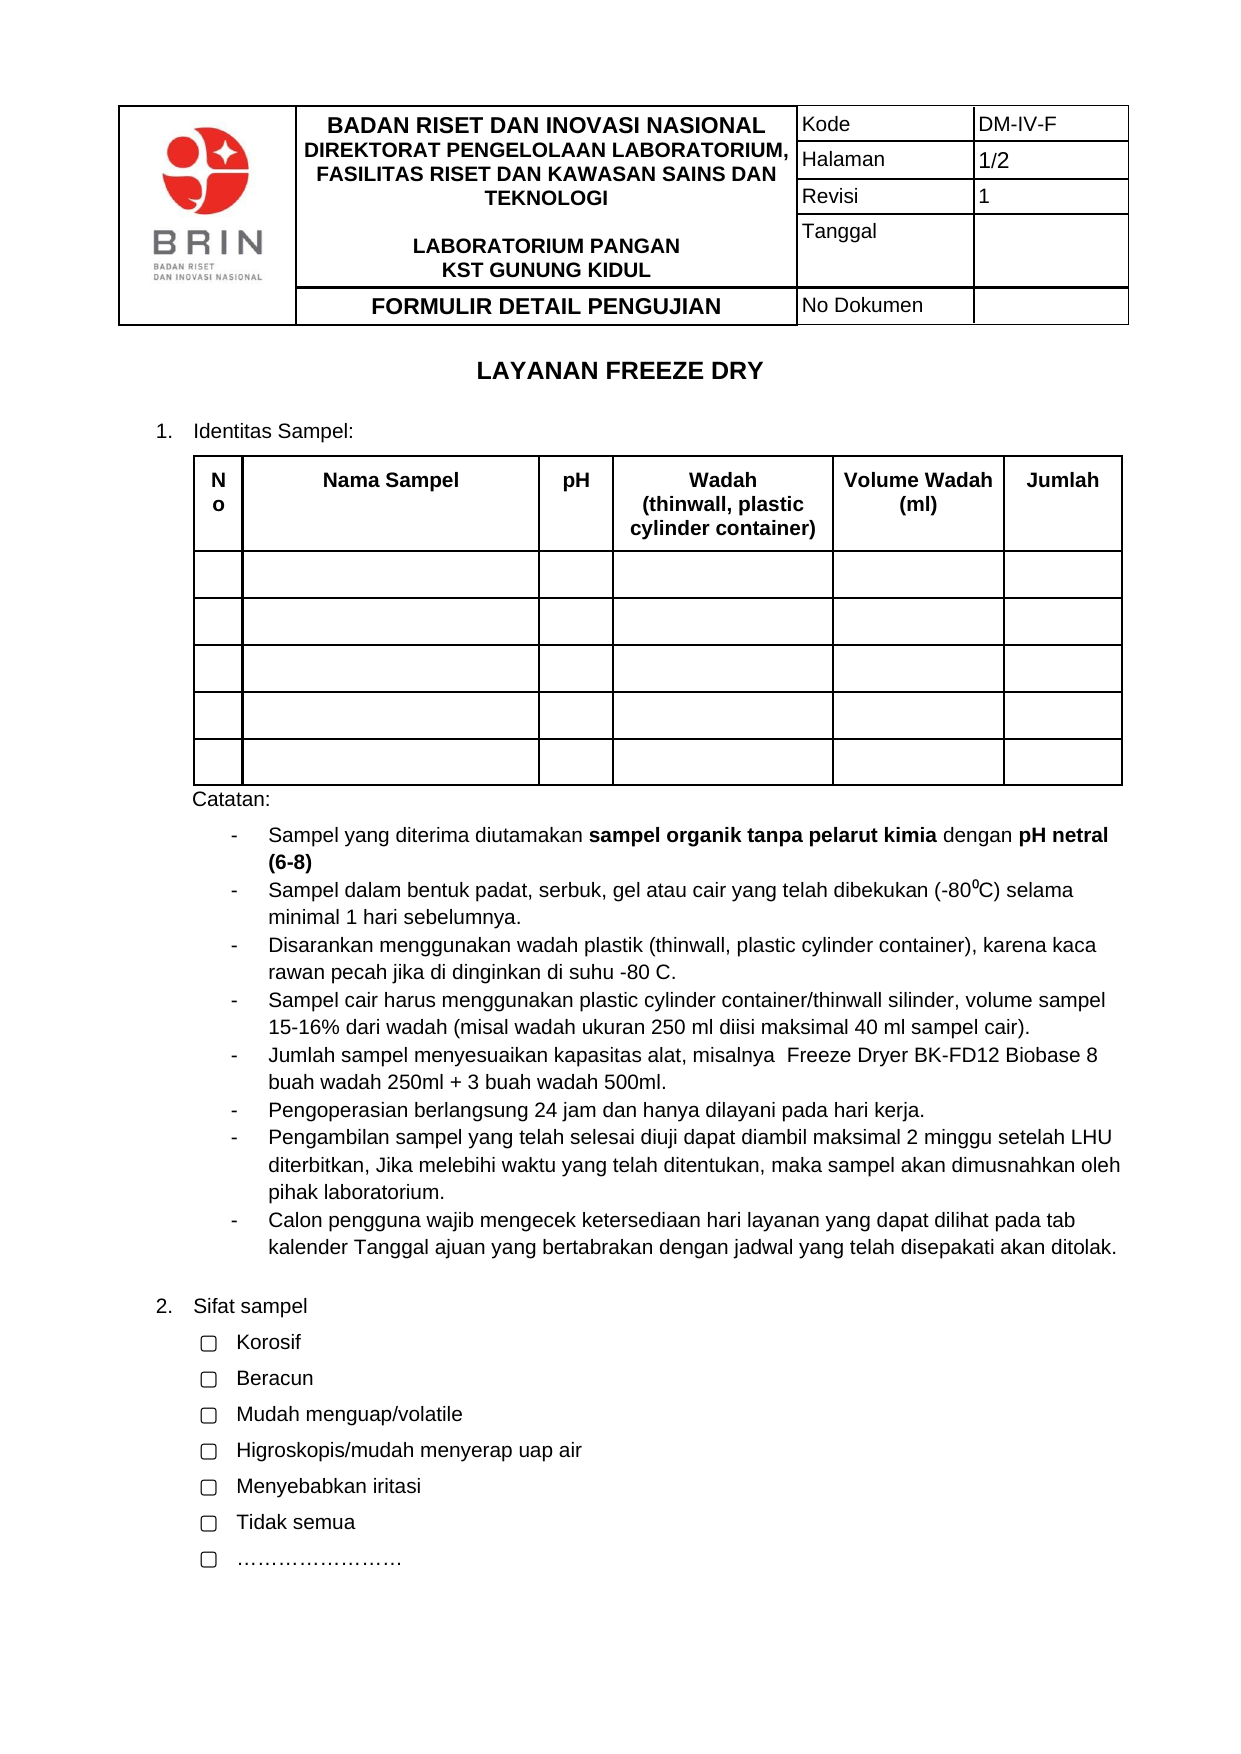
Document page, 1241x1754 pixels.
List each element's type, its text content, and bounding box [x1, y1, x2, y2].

table_cell [195, 646, 241, 691]
table_cell [614, 693, 832, 737]
table_header pH [540, 457, 612, 550]
table_cell [1005, 552, 1121, 597]
list …………………… [198, 1546, 1122, 1569]
table_cell [614, 740, 832, 784]
list Disarankan menggunakan wadah plastik (thinwall, plastic cylinder container), karena kaca rawan pecah jika di dinginkan di suhu -80 C. [231, 932, 1122, 984]
list Beracun [198, 1366, 1122, 1390]
text LAYANAN FREEZE DRY [118, 356, 1122, 385]
table_cell [195, 693, 241, 737]
list Korosif [198, 1330, 1122, 1354]
table_cell [244, 740, 538, 784]
list Menyebabkan iritasi [198, 1474, 1122, 1498]
table_cell [614, 599, 832, 644]
table_cell [834, 693, 1003, 737]
table_cell [244, 693, 538, 737]
table_cell [540, 693, 612, 737]
list Pengambilan sampel yang telah selesai diuji dapat diambil maksimal 2 minggu setelah LHU diterbitkan, Jika melebihi waktu yang telah ditentukan, maka sampel akan dimusnahkan oleh pihak laboratorium. [231, 1125, 1122, 1204]
list Sampel cair harus menggunakan plastic cylinder container/thinwall silinder, volume sampel 15-16% dari wadah (misal wadah ukuran 250 ml diisi maksimal 40 ml sampel cair). [231, 987, 1122, 1039]
table_header No [195, 457, 241, 550]
list Sampel dalam bentuk padat, serbuk, gel atau cair yang telah dibekukan (-80⁰C) selama minimal 1 hari sebelumnya. [231, 877, 1122, 929]
table_cell [195, 599, 241, 644]
table_cell [195, 552, 241, 597]
table_header Wadah (thinwall, plastic cylinder container) [614, 457, 832, 550]
list Mudah menguap/volatile [198, 1402, 1122, 1426]
list Sifat sampel [156, 1294, 1122, 1318]
table_cell [1005, 599, 1121, 644]
list Pengoperasian berlangsung 24 jam dan hanya dilayani pada hari kerja. [231, 1097, 1122, 1121]
table_cell [540, 552, 612, 597]
table_cell [834, 740, 1003, 784]
text Catatan: [192, 786, 1122, 810]
table_header Volume Wadah (ml) [834, 457, 1003, 550]
table_header Nama Sampel [244, 457, 538, 550]
table_cell [614, 552, 832, 597]
table_cell [540, 740, 612, 784]
table_cell [540, 646, 612, 691]
table_header Jumlah [1005, 457, 1121, 550]
list Higroskopis/mudah menyerap uap air [198, 1438, 1122, 1462]
table_cell [244, 599, 538, 644]
list Calon pengguna wajib mengecek ketersediaan hari layanan yang dapat dilihat pada tab kalender Tanggal ajuan yang bertabrakan dengan jadwal yang telah disepakati akan ditolak. [231, 1207, 1122, 1259]
list Tidak semua [198, 1510, 1122, 1534]
picture [131, 111, 283, 309]
table_cell [195, 740, 241, 784]
table_cell [244, 552, 538, 597]
table_cell [540, 599, 612, 644]
table_cell [1005, 646, 1121, 691]
list Identitas Sampel: [156, 419, 1122, 443]
table_cell [1005, 740, 1121, 784]
list Sampel yang diterima diutamakan sampel organik tanpa pelarut kimia dengan pH netral (6-8) [231, 822, 1122, 874]
table_cell [244, 646, 538, 691]
list Jumlah sampel menyesuaikan kapasitas alat, misalnya Freeze Dryer BK-FD12 Biobase 8 buah wadah 250ml + 3 buah wadah 500ml. [231, 1042, 1122, 1094]
table_cell [614, 646, 832, 691]
table_cell [1005, 693, 1121, 737]
table_cell [834, 552, 1003, 597]
table_cell [834, 646, 1003, 691]
table_cell [834, 599, 1003, 644]
